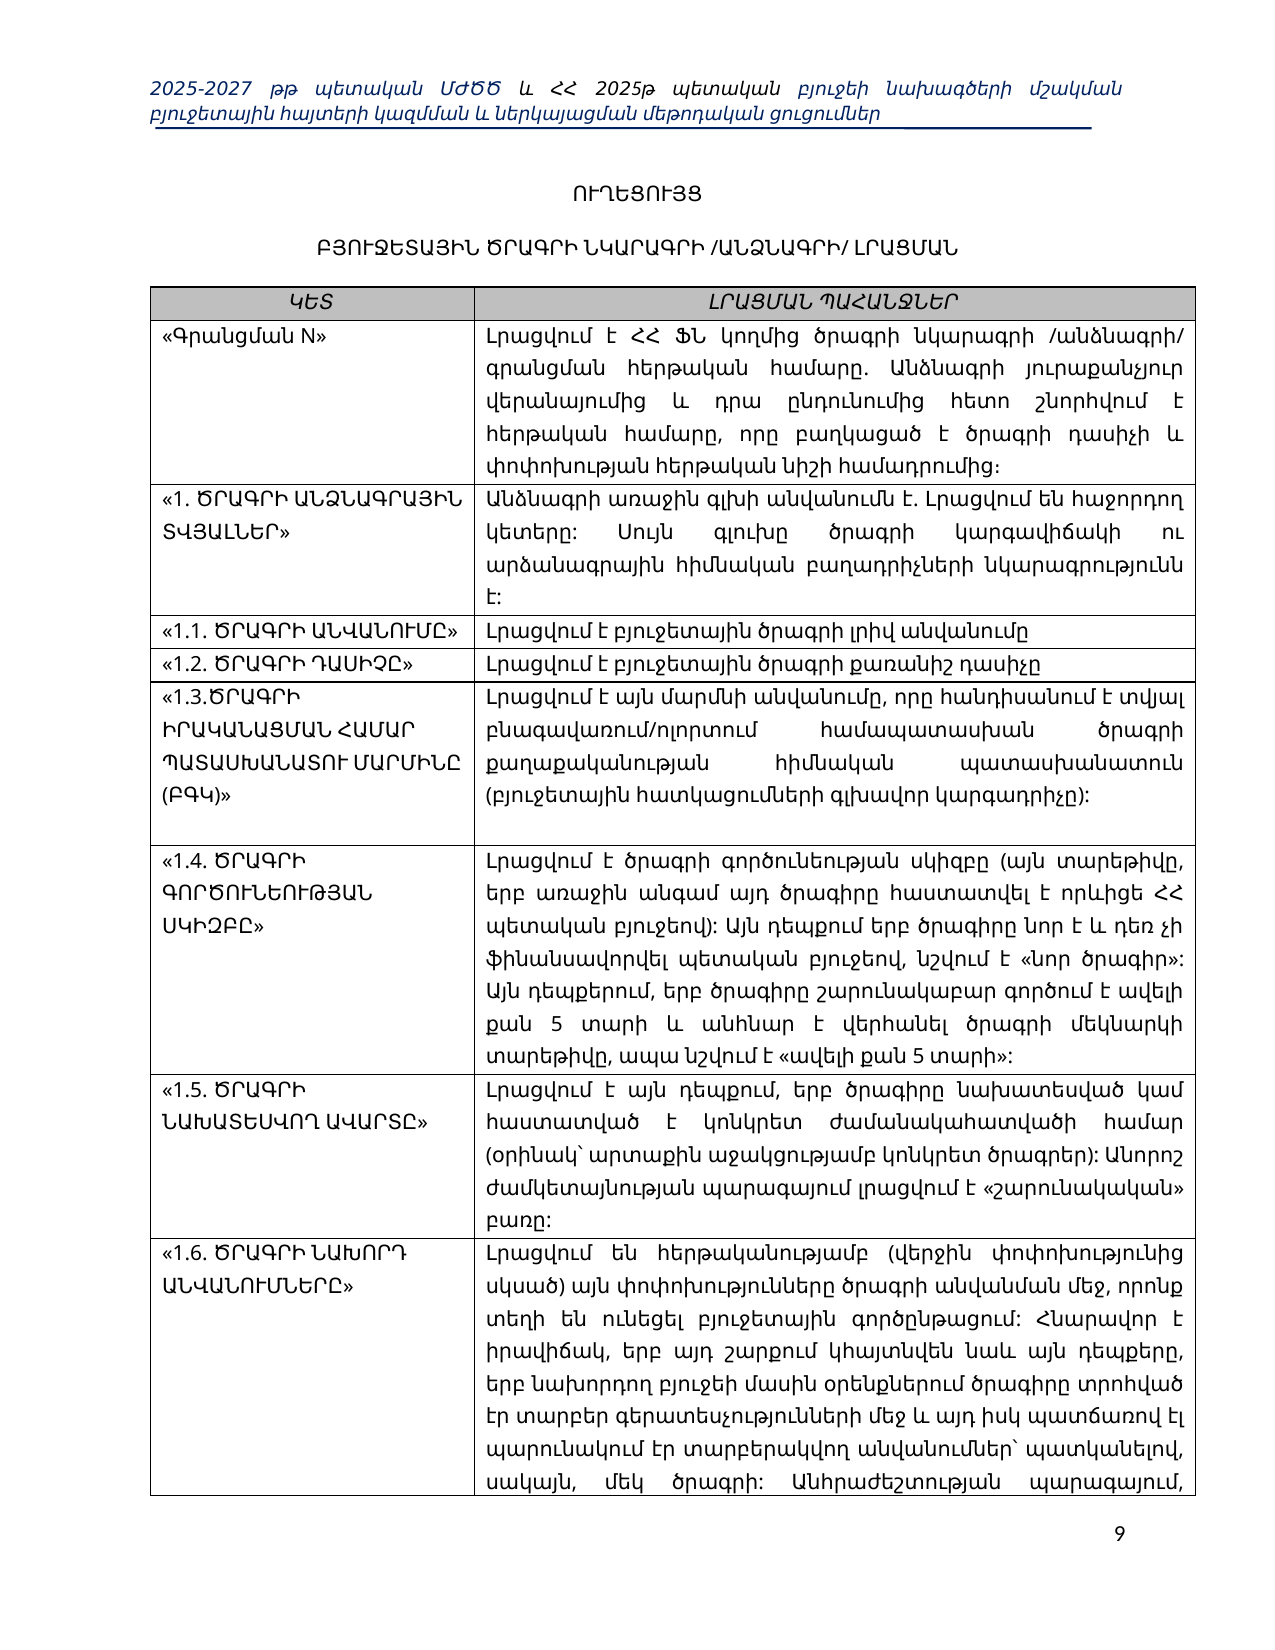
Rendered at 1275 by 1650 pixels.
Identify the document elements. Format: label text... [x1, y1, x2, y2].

text ԲՅՈՒՋԵՏԱՅԻՆ ԾՐԱԳՐԻ ՆԿԱՐԱԳՐԻ /ԱՆՁՆԱԳՐԻ/ ԼՐԱՑՄԱՆ [150, 233, 1125, 261]
table_cell Լրացվում է բյուջետային ծրագրի լրիվ անվանումը [475, 616, 1195, 648]
table_cell «1. ԾՐԱԳՐԻ ԱՆՁՆԱԳՐԱՅԻՆ ՏՎՅԱԼՆԵՐ» [151, 485, 474, 615]
table_cell «Գրանցման N» [151, 321, 474, 483]
table_cell Լրացվում է ծրագրի գործունեության սկիզբը (այն տարեթիվը, երբ առաջին անգամ այդ ծրագիրը հաստատվել է որևիցե ՀՀ պետական բյուջեով): Այն դեպքում երբ ծրագիրը նոր է և դեռ չի ֆինանսավորվել պետական բյուջեով, նշվում է «նոր ծրագիր»: Այն դեպքերում, երբ ծրագիրը շարունակաբար գործում է ավելի քան 5 տարի և անհնար է վերհանել ծրագրի մեկնարկի տարեթիվը, ապա նշվում է «ավելի քան 5 տարի»: [475, 846, 1195, 1074]
table_cell «1.5. ԾՐԱԳՐԻ ՆԱԽԱՏԵՍՎՈՂ ԱՎԱՐՏԸ» [151, 1075, 474, 1237]
table_header ԼՐԱՑՄԱՆ ՊԱՀԱՆՋՆԵՐ [475, 288, 1195, 320]
table_cell «1.1. ԾՐԱԳՐԻ ԱՆՎԱՆՈՒՄԸ» [151, 616, 474, 648]
table_cell Լրացվում է այն դեպքում, երբ ծրագիրը նախատեսված կամ հաստատված է կոնկրետ ժամանակահատվածի համար (օրինակ՝ արտաքին աջակցությամբ կոնկրետ ծրագրեր): Անորոշ ժամկետայնության պարագայում լրացվում է «շարունակական» բառը: [475, 1075, 1195, 1237]
table_cell Անձնագրի առաջին գլխի անվանումն է. Լրացվում են հաջորդող կետերը: Սույն գլուխը ծրագրի կարգավիճակի ու արձանագրային հիմնական բաղադրիչների նկարագրությունն է: [475, 485, 1195, 615]
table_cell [151, 1239, 474, 1495]
table_cell «1.4. ԾՐԱԳՐԻ ԳՈՐԾՈՒՆԵՈՒԹՅԱՆ ՍԿԻԶԲԸ» [151, 846, 474, 1074]
table_cell Լրացվում է ՀՀ ՖՆ կողմից ծրագրի նկարագրի /անձնագրի/ գրանցման հերթական համարը. Անձնագրի յուրաքանչյուր վերանայումից և դրա ընդունումից հետո շնորհվում է հերթական համարը, որը բաղկացած է ծրագրի դասիչի և փոփոխության հերթական նիշի համադրումից։ [475, 321, 1195, 483]
table_cell «1.3.Ծրագրի իրականացման համար պատասխանատու մարմինը (ԲԳԿ)» [151, 683, 474, 845]
table_cell «1.2. ԾՐԱԳՐԻ ԴԱՍԻՉԸ» [151, 649, 474, 681]
table_cell Լրացվում է բյուջետային ծրագրի քառանիշ դասիչը [475, 649, 1195, 681]
text ՈՒՂԵՑՈՒՅՑ [150, 179, 1125, 208]
table_header ԿԵՏ [151, 288, 474, 320]
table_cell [475, 1239, 1195, 1495]
table_cell Լրացվում է այն մարմնի անվանումը, որը հանդիսանում է տվյալ բնագավառում/ոլորտում համապատասխան ծրագրի քաղաքականության հիմնական պատասխանատուն (բյուջետային հատկացումների գլխավոր կարգադրիչը): [475, 683, 1195, 845]
